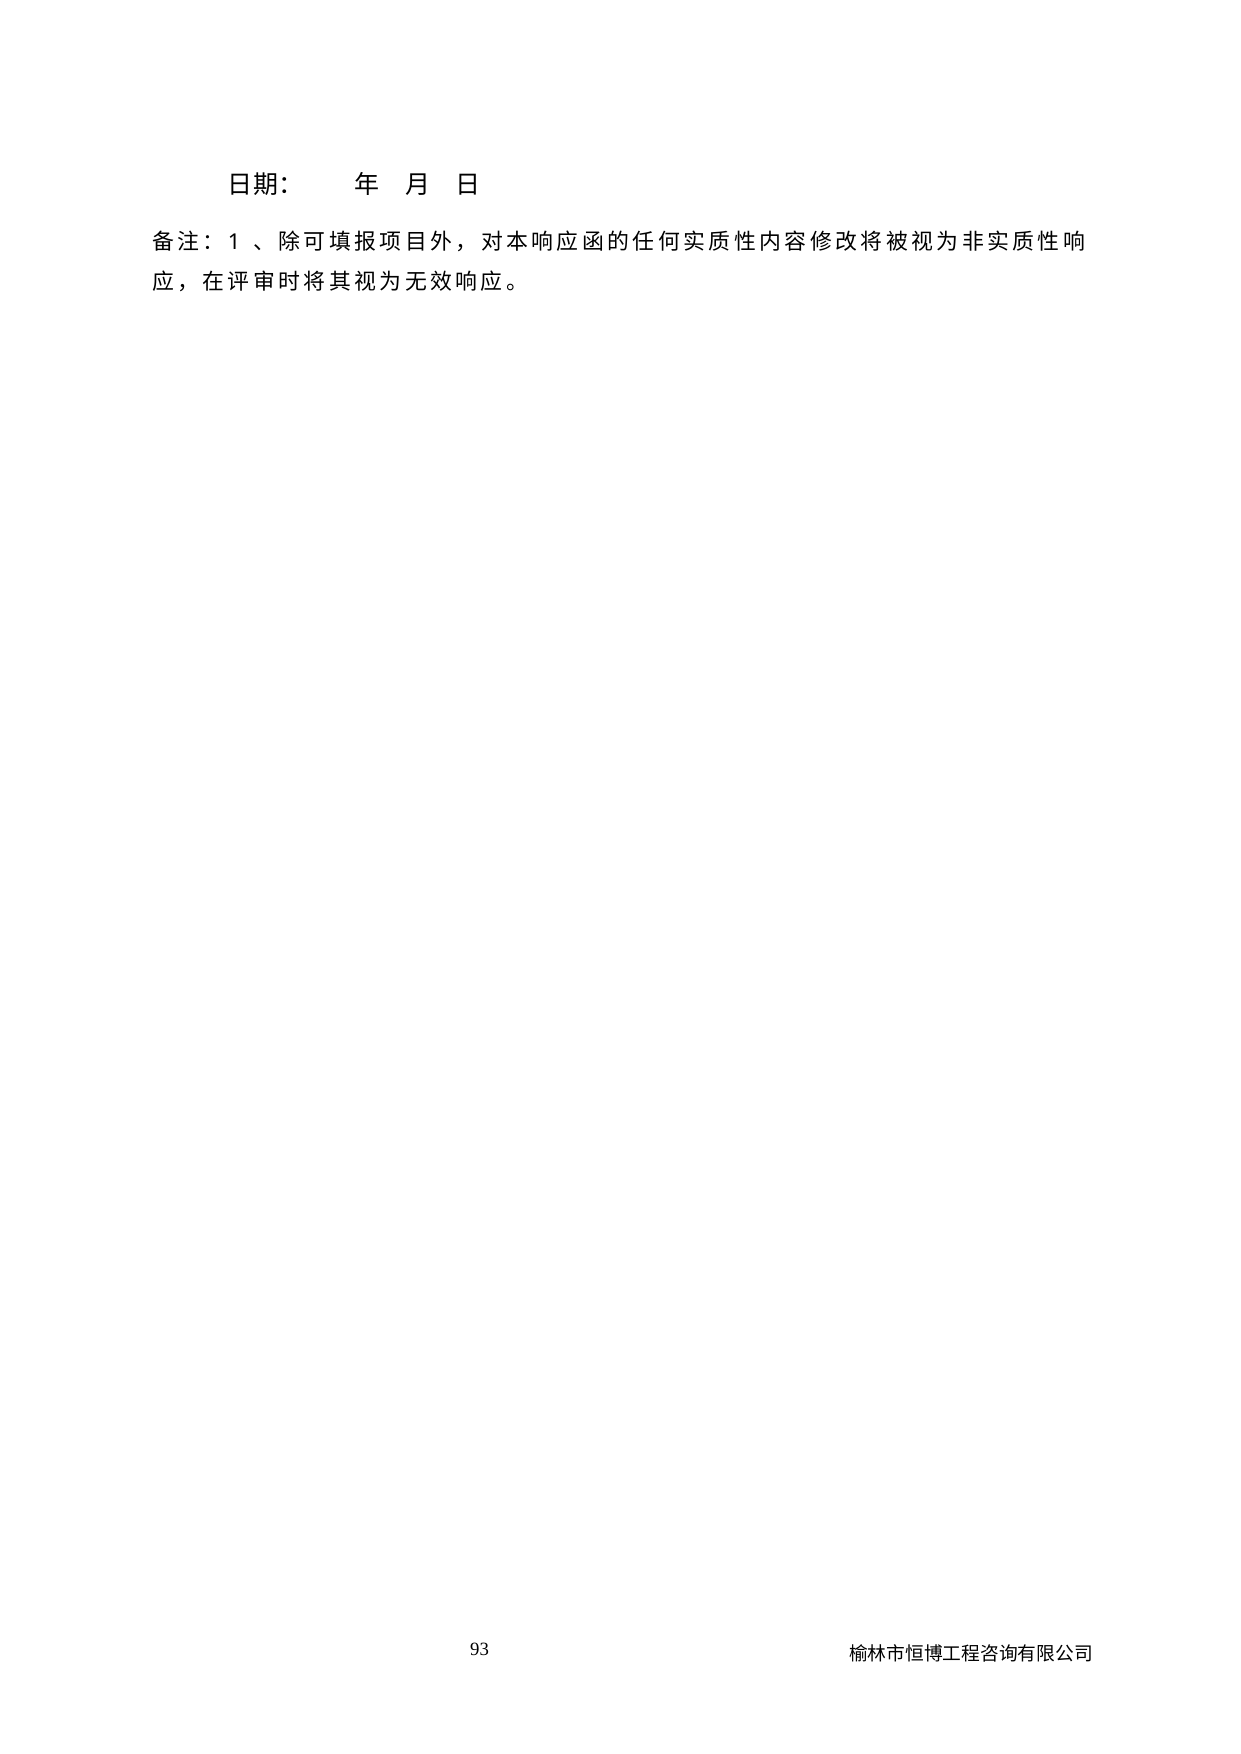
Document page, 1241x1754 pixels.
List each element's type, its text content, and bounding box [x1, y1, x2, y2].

list 备注：1、除可填报项目外，对本响应函的任何实质性内容修改将被视为非实质性响应，在评审时将其视为无效响应。 [152, 220, 1088, 300]
text 日期： 年 月 日 [152, 163, 1088, 202]
